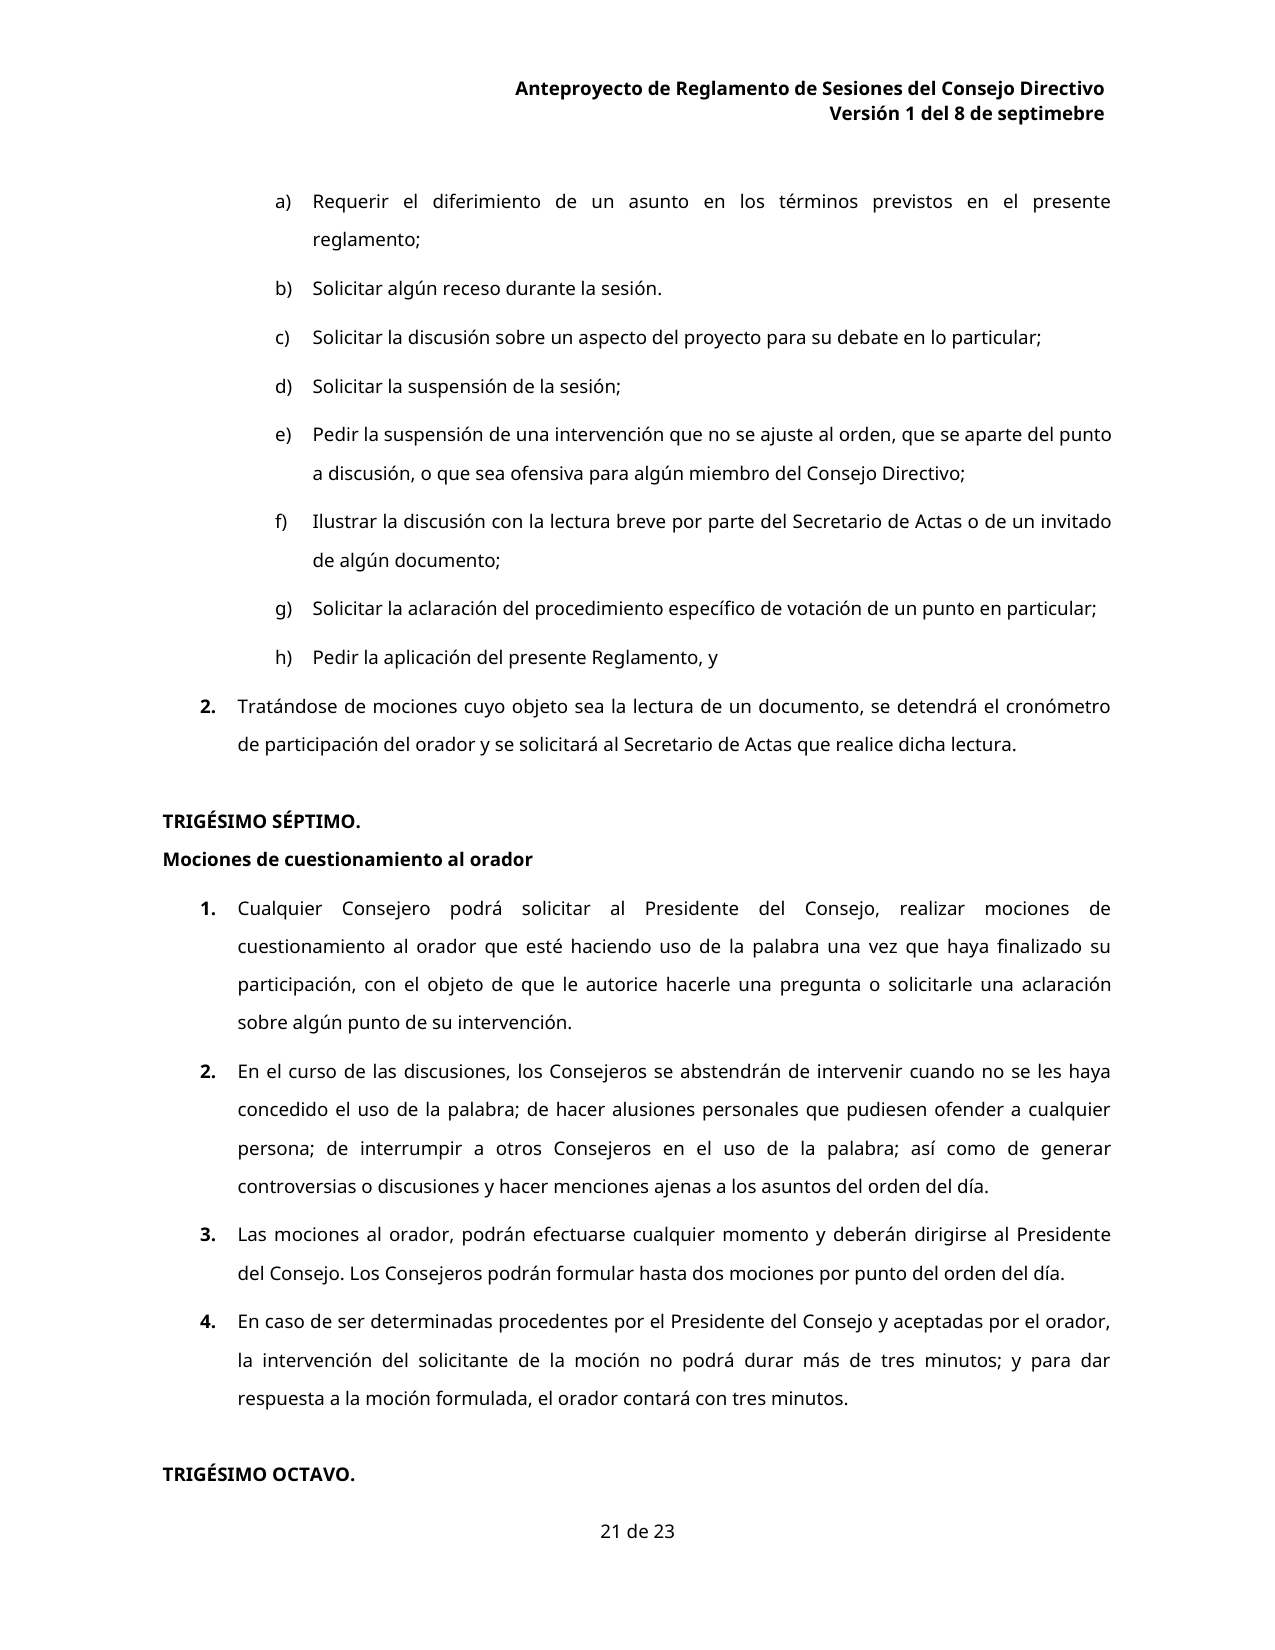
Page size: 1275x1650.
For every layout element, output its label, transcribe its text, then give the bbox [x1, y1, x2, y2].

list Solicitar la discusión sobre un aspecto del proyecto para su debate en lo particular; [275, 324, 1112, 350]
list Cualquier Consejero podrá solicitar al Presidente del Consejo, realizar mociones de cuestionamiento al orador que esté haciendo uso de la palabra una vez que haya finalizado su participación, con el objeto de que le autorice hacerle una pregunta o solicitarle una aclaración sobre algún punto de su intervención. [200, 895, 1112, 1035]
list Las mociones al orador, podrán efectuarse cualquier momento y deberán dirigirse al Presidente del Consejo. Los Consejeros podrán formular hasta dos mociones por punto del orden del día. [200, 1222, 1112, 1286]
text TRIGÉSIMO SÉPTIMO. [162, 808, 1112, 833]
list En el curso de las discusiones, los Consejeros se abstendrán de intervenir cuando no se les haya concedido el uso de la palabra; de hacer alusiones personales que pudiesen ofender a cualquier persona; de interrumpir a otros Consejeros en el uso de la palabra; así como de generar controversias o discusiones y hacer menciones ajenas a los asuntos del orden del día. [200, 1058, 1112, 1198]
list En caso de ser determinadas procedentes por el Presidente del Consejo y aceptadas por el orador, la intervención del solicitante de la moción no podrá durar más de tres minutos; y para dar respuesta a la moción formulada, el orador contará con tres minutos. [200, 1309, 1112, 1411]
text TRIGÉSIMO OCTAVO. [162, 1462, 1112, 1487]
list Solicitar la aclaración del procedimiento específico de votación de un punto en particular; [275, 596, 1112, 621]
list Requerir el diferimiento de un asunto en los términos previstos en el presente reglamento; [275, 188, 1112, 252]
list Ilustrar la discusión con la lectura breve por parte del Secretario de Actas o de un invitado de algún documento; [275, 509, 1112, 572]
list Tratándose de mociones cuyo objeto sea la lectura de un documento, se detendrá el cronómetro de participación del orador y se solicitará al Secretario de Actas que realice dicha lectura. [200, 693, 1112, 757]
list Solicitar algún receso durante la sesión. [275, 276, 1112, 301]
list Pedir la suspensión de una intervención que no se ajuste al orden, que se aparte del punto a discusión, o que sea ofensiva para algún miembro del Consejo Directivo; [275, 422, 1112, 486]
list Pedir la aplicación del presente Reglamento, y [275, 644, 1112, 670]
list Solicitar la suspensión de la sesión; [275, 373, 1112, 398]
text Mociones de cuestionamiento al orador [162, 846, 1112, 872]
